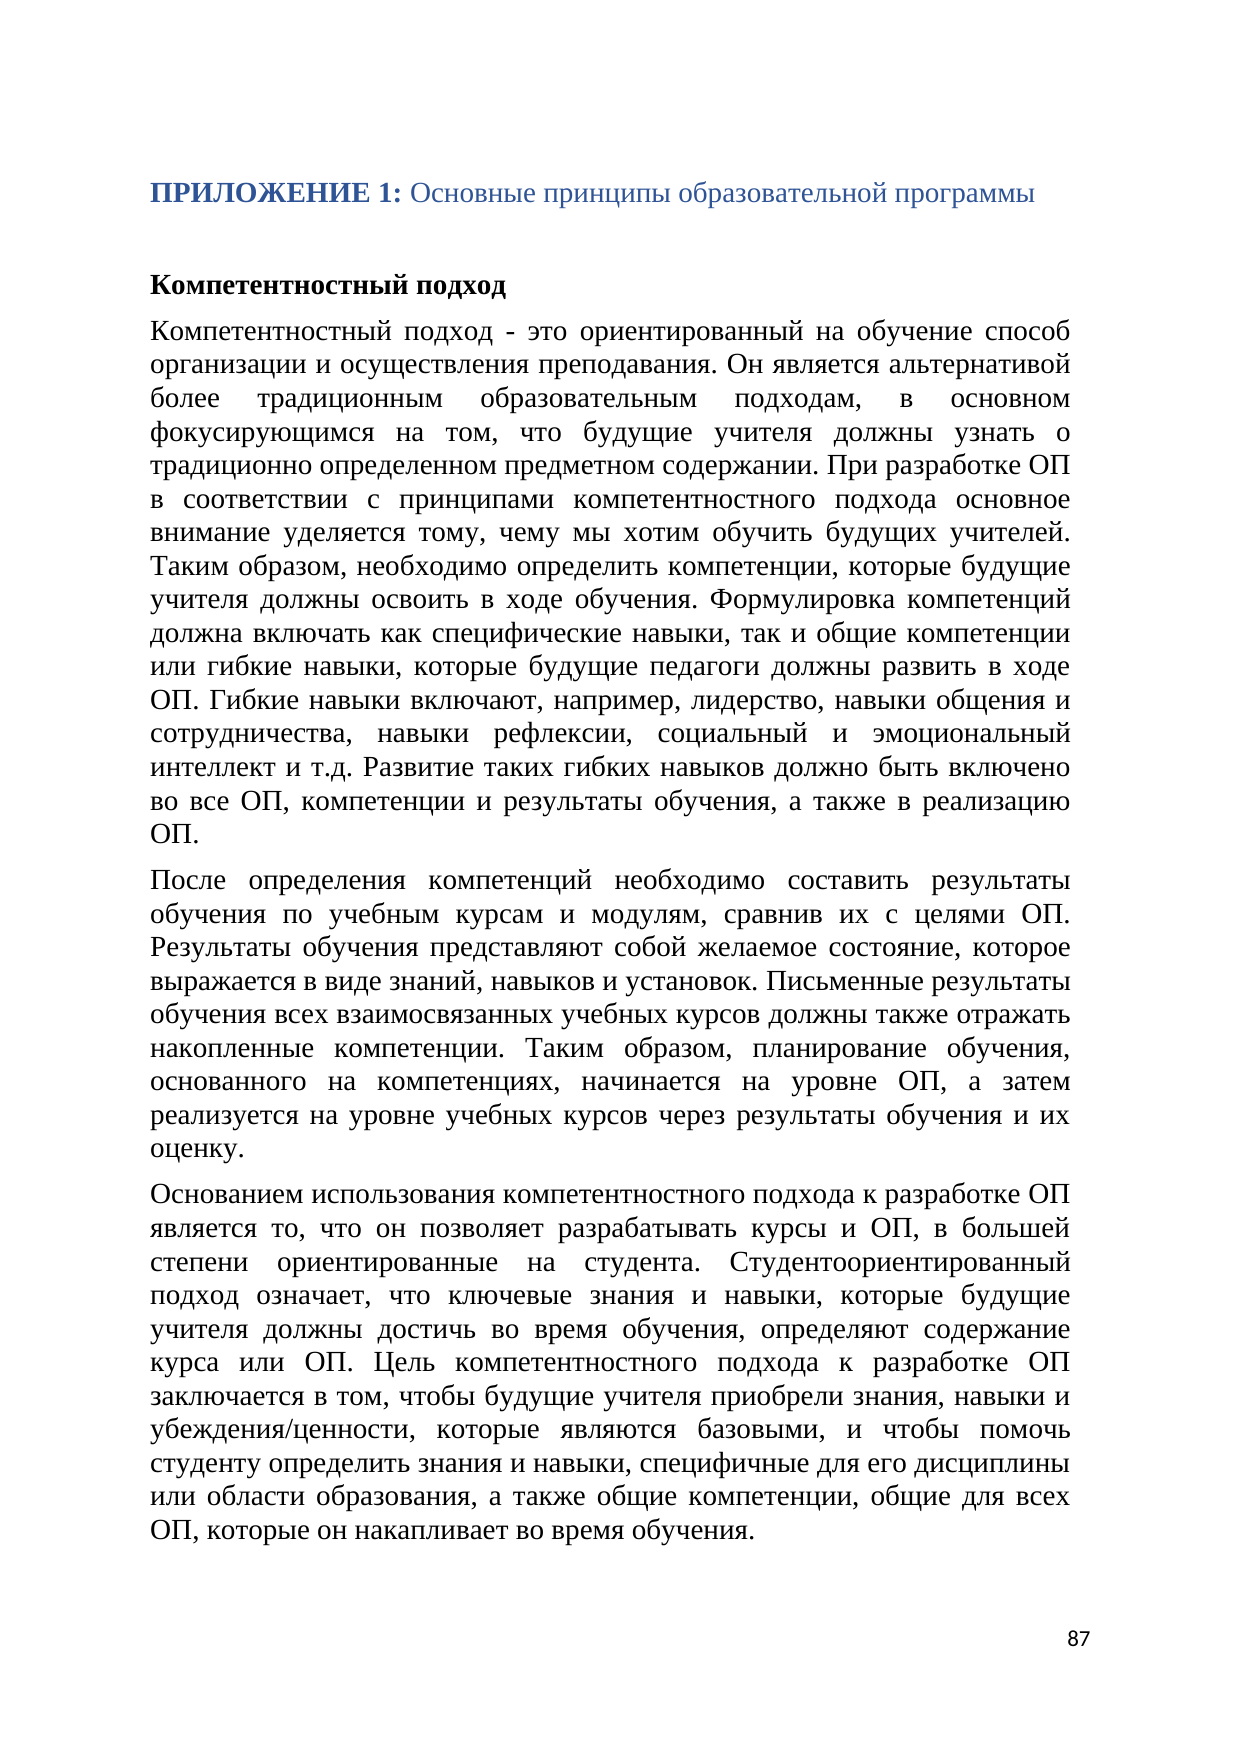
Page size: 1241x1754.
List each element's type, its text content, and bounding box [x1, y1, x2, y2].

text Основанием использования компетентностного подхода к разработке ОП является то, что он позволяет разрабатывать курсы и ОП, в большей степени ориентированные на студента. Студентоориентированный подход означает, что ключевые знания и навыки, которые будущие учителя должны достичь во время обучения, определяют содержание курса или ОП. Цель компетентностного подхода к разработке ОП заключается в том, чтобы будущие учителя приобрели знания, навыки и убеждения/ценности, которые являются базовыми, и чтобы помочь студенту определить знания и навыки, специфичные для его дисциплины или области образования, а также общие компетенции, общие для всех ОП, которые он накапливает во время обучения. [150, 1177, 1071, 1546]
text ПРИЛОЖЕНИЕ 1: Основные принципы образовательной программы [150, 175, 1071, 208]
text Компетентностный подход - это ориентированный на обучение способ организации и осуществления преподавания. Он является альтернативой более традиционным образовательным подходам, в основном фокусирующимся на том, что будущие учителя должны узнать о традиционно определенном предметном содержании. При разработке ОП в соответствии с принципами компетентностного подхода основное внимание уделяется тому, чему мы хотим обучить будущих учителей. Таким образом, необходимо определить компетенции, которые будущие учителя должны освоить в ходе обучения. Формулировка компетенций должна включать как специфические навыки, так и общие компетенции или гибкие навыки, которые будущие педагоги должны развить в ходе ОП. Гибкие навыки включают, например, лидерство, навыки общения и сотрудничества, навыки рефлексии, социальный и эмоциональный интеллект и т.д. Развитие таких гибких навыков должно быть включено во все ОП, компетенции и результаты обучения, а также в реализацию ОП. [150, 313, 1071, 850]
text Компетентностный подход [150, 267, 1071, 301]
text После определения компетенций необходимо составить результаты обучения по учебным курсам и модулям, сравнив их с целями ОП. Результаты обучения представляют собой желаемое состояние, которое выражается в виде знаний, навыков и установок. Письменные результаты обучения всех взаимосвязанных учебных курсов должны также отражать накопленные компетенции. Таким образом, планирование обучения, основанного на компетенциях, начинается на уровне ОП, а затем реализуется на уровне учебных курсов через результаты обучения и их оценку. [150, 862, 1071, 1164]
